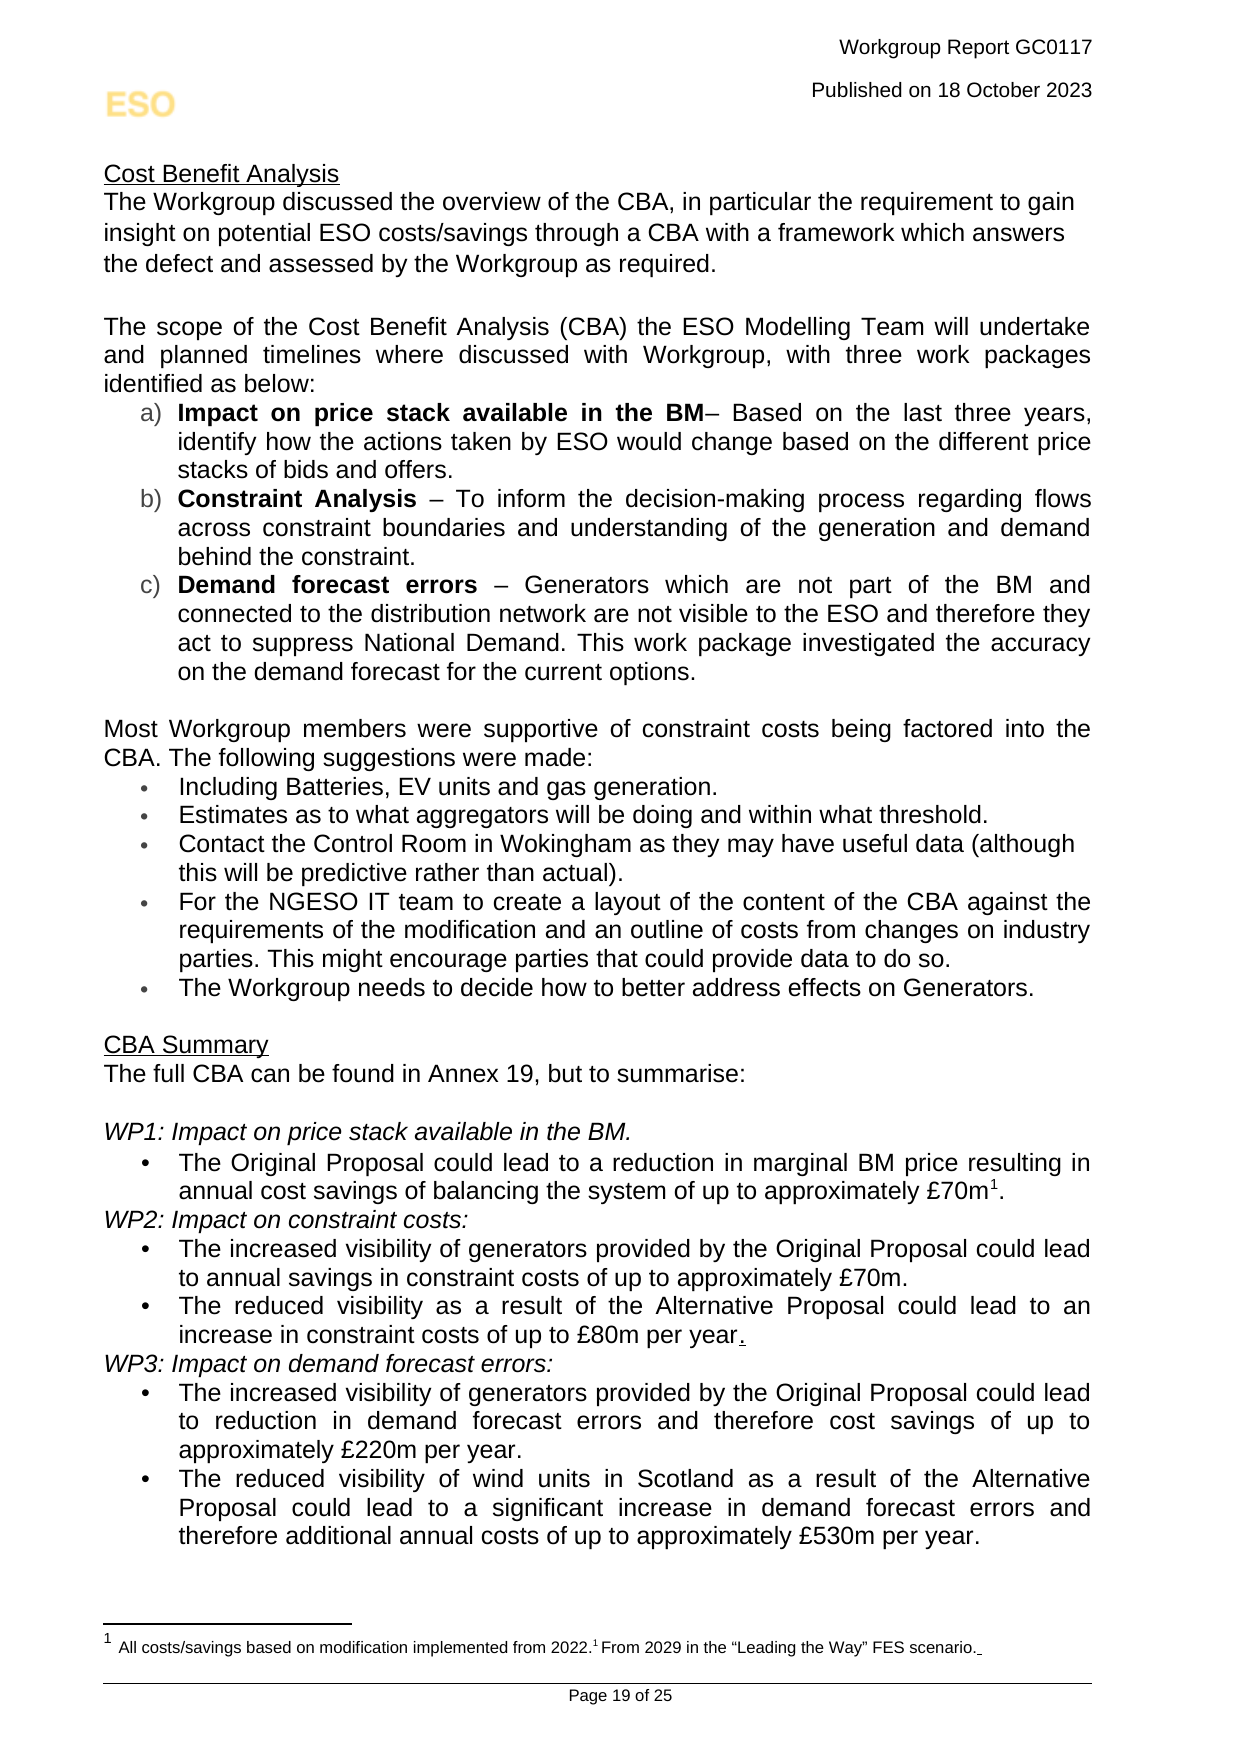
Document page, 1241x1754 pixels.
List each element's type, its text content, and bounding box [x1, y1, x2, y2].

list Including Batteries, EV units and gas generation. [141, 771, 1092, 800]
text The scope of the CBA the ESO Modelling Team will undertake and planned timelines where discussed with Workgroup, with three work packages identified as below: [103, 311, 1092, 398]
text WP2: Impact on constraint costs: [103, 1205, 1092, 1234]
text WP3: Impact on demand forecast errors: [103, 1349, 1092, 1377]
list For the ESO IT team to create a layout of the content of the CBA against the requirements of the modification and an outline of costs from changes on industry parties. This might encourage parties that could provide data to do so. [141, 886, 1092, 973]
text WP1: Impact on price stack available in the BM. [103, 1116, 1092, 1145]
text Most Workgroup members were supportive of constraint costs being factored into the CBA. The following suggestions were made: [103, 714, 1092, 771]
list Impact on price stack available in the BM– Based on the last three years, identify how the actions taken by ESO would change based on the different price stacks of bids and offers. [140, 398, 1092, 484]
list The increased visibility of generators provided by the Original Proposal could lead to reduction in demand forecast errors and therefore cost savings of up to approximately £220m per year. [141, 1377, 1092, 1464]
list The reduced visibility as a result of the Alternative Proposal could lead to an increase in constraint costs of up to £80m per year. [141, 1291, 1092, 1349]
text The Workgroup discussed the overview of the CBA, in particular the requirement to gain insight on potential ESO costs/savings through a CBA with a framework which answers the defect and assessed by the Workgroup as required. [103, 187, 1092, 278]
list The Workgroup needs to decide how to better address effects on Generators. [141, 973, 1092, 1001]
list Estimates as to what aggregators will be doing and within what threshold. [141, 800, 1092, 829]
list Contact the Control Room in Wokingham as they may have useful data (although this will be predictive rather than actual). [141, 829, 1092, 886]
list The increased visibility of generators provided by the Original Proposal could lead to annual savings in constraint costs of up to approximately £70m. [141, 1234, 1092, 1291]
text CBA Summary [103, 1030, 1092, 1059]
text The full CBA can be found in Annex 19, but to summarise: [103, 1059, 1092, 1088]
list Constraint Analysis – To inform the decision-making process regarding flows across constraint boundaries and understanding of the generation and demand behind the constraint. [140, 484, 1092, 570]
list The reduced visibility of wind units in Scotland as a result of the Alternative Proposal could lead to a significant increase in demand forecast errors and therefore additional annual costs of up to approximately £530m per year. [141, 1464, 1092, 1550]
list The Original Proposal could lead to a reduction in marginal BM price resulting in annual cost savings of balancing the system of up to approximately £70m. [141, 1147, 1092, 1205]
text Cost Benefit Analysis [103, 158, 1092, 187]
list Demand forecast errors – Generators which are not part of the BM and connected to the distribution network are not visible to the ESO and therefore they act to suppress National Demand. This work package investigated the accuracy on the demand forecast for the current options. [140, 570, 1092, 685]
picture [103, 79, 181, 125]
